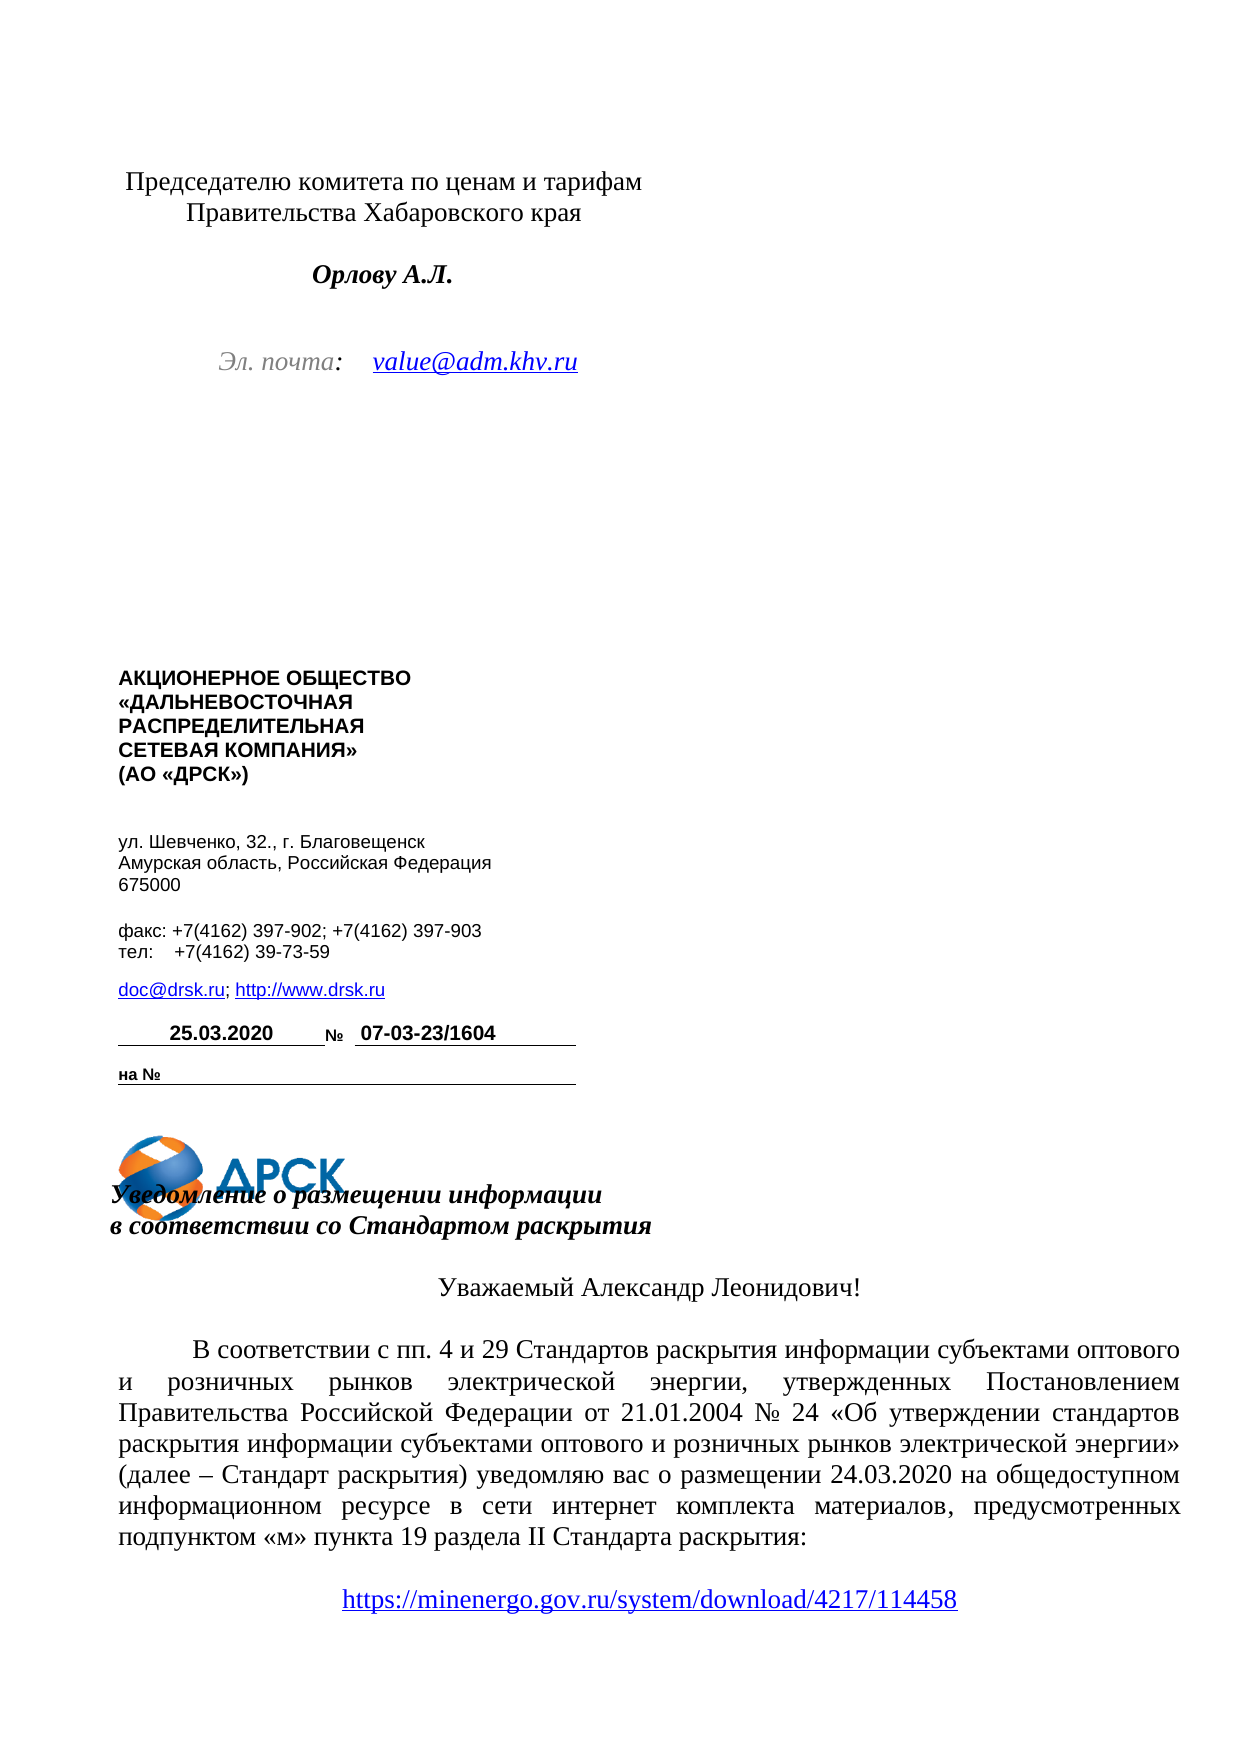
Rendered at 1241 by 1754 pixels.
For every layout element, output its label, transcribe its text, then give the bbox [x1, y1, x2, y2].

text https://minenergo.gov.ru/system/download/4217/114458 [118, 1583, 1181, 1614]
picture [115, 1132, 362, 1178]
text в соответствии со Стандартом раскрытия [103, 1209, 1181, 1240]
text Уважаемый Александр Леонидович! [118, 1271, 1181, 1302]
text Уведомление о размещении информации [88, 1178, 1181, 1209]
text В соответствии с пп. 4 и 29 Стандартов раскрытия информации субъектами оптового и розничных рынков электрической энергии, утвержденных Постановлением Правительства Российской Федерации от 21.01.2004 № 24 «Об утверждении стандартов раскрытия информации субъектами оптового и розничных рынков электрической энергии» (далее – Стандарт раскрытия) уведомляю вас о размещении 24.03.2020 на общедоступном информационном ресурсе в сети интернет комплекта материалов, предусмотренных подпунктом «м» пункта 19 раздела II Стандарта раскрытия: [118, 1334, 1181, 1552]
